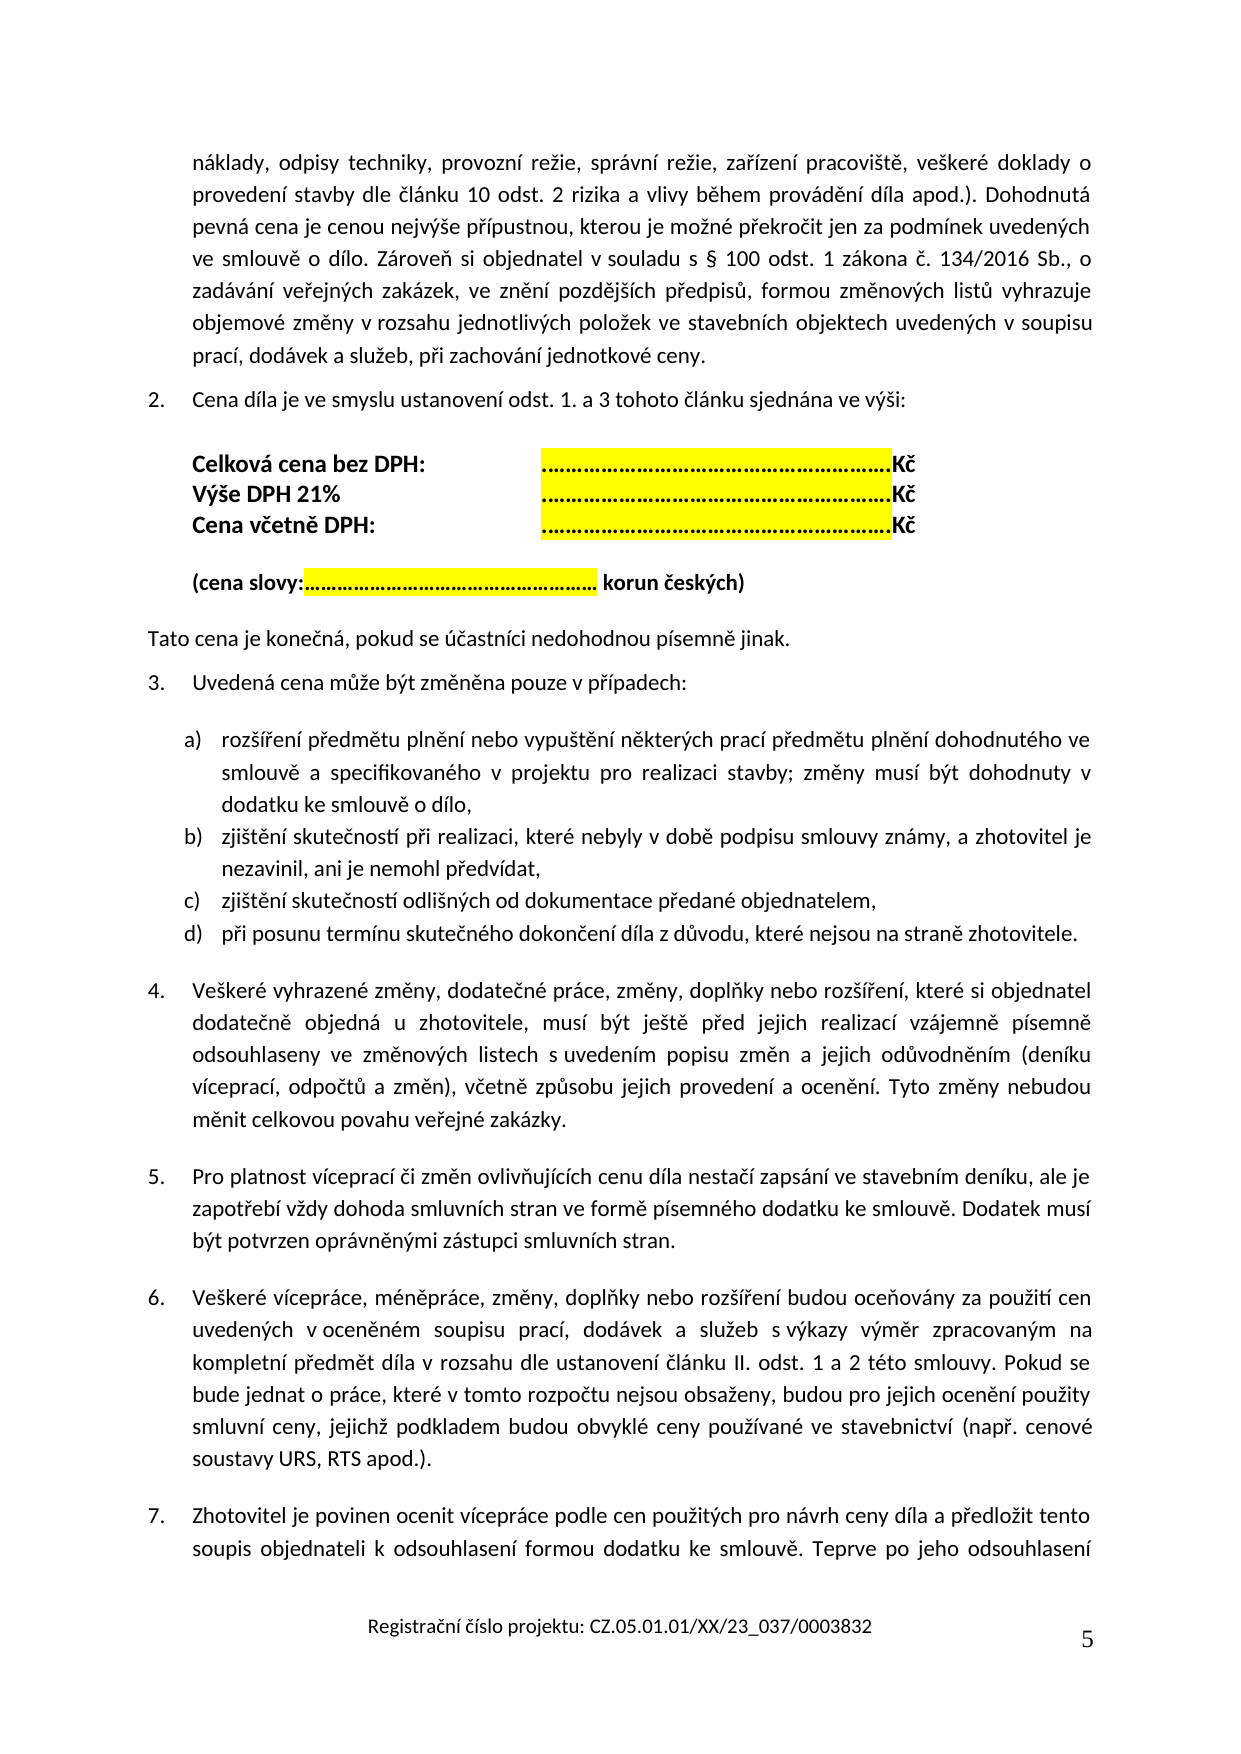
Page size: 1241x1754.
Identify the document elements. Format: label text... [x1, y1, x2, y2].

list Cena včetně DPH: .………………………………………………….Kč [892, 509, 1093, 540]
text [148, 148, 1093, 369]
text 5. Pro platnost víceprací či změn ovlivňujících cenu díla nestačí zapsání ve stavebním deníku, ale je zapotřebí vždy dohoda smluvních stran ve formě písemného dodatku ke smlouvě. Dodatek musí být potvrzen oprávněnými zástupci smluvních stran. [148, 1162, 1093, 1254]
list Celková cena bez DPH: .………………………………………………….Kč [192, 448, 541, 479]
text Tato cena je konečná, pokud se účastníci nedohodnou písemně jinak. [148, 624, 1093, 652]
list Výše DPH 21% .………………………………………………….Kč [192, 479, 541, 509]
list zjištění skutečností při realizaci, které nebyly v době podpisu smlouvy známy, a zhotovitel je nezavinil, ani je nemohl předvídat, [184, 822, 1093, 882]
text 2. Cena díla je ve smyslu ustanovení odst. 3 tohoto článku sjednána ve výši: [148, 385, 1093, 413]
list Výše DPH 21% .………………………………………………….Kč [892, 479, 1093, 509]
text 6. Veškeré vícepráce, méněpráce, změny, doplňky nebo rozšíření budou oceňovány za použití cen uvedených v oceněném soupisu prací, dodávek a služeb s výkazy výměr zpracovaným na kompletní předmět díla v rozsahu dle ustanovení článku II. odst. 2 této smlouvy. Pokud se bude jednat o práce, které v tomto rozpočtu nejsou obsaženy, budou pro jejich ocenění použity smluvní ceny, jejichž podkladem budou obvyklé ceny používané ve stavebnictví (např. cenové soustavy URS, RTS apod.). [148, 1283, 1093, 1472]
text 3. Uvedená cena může být změněna pouze v případech: [148, 668, 1093, 696]
list rozšíření předmětu plnění nebo vypuštění některých prací předmětu plnění dohodnutého ve smlouvě a specifikovaného v projektu pro realizaci stavby; změny musí být dohodnuty v dodatku ke smlouvě o dílo, [184, 726, 1093, 818]
list zjištění skutečností odlišných od dokumentace předané objednatelem, [184, 887, 1093, 914]
text 4. Veškeré vyhrazené změny, dodatečné práce, změny, doplňky nebo rozšíření, které si objednatel dodatečně objedná u zhotovitele, musí být ještě před jejich realizací vzájemně písemně odsouhlaseny ve změnových listech s uvedením popisu změn a jejich odůvodněním (deníku víceprací, odpočtů a změn), včetně způsobu jejich provedení a ocenění. Tyto změny nebudou měnit celkovou povahu veřejné zakázky. [148, 976, 1093, 1133]
text (cena slovy:……………………………………………… korun českých) [597, 568, 1093, 596]
list Celková cena bez DPH: .………………………………………………….Kč [892, 448, 1093, 479]
list při posunu termínu skutečného dokončení díla z důvodu, které nejsou na straně zhotovitele. [184, 919, 1093, 947]
list Cena včetně DPH: .………………………………………………….Kč [192, 509, 541, 540]
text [148, 1502, 1093, 1562]
text (cena slovy:……………………………………………… korun českých) [192, 568, 304, 596]
